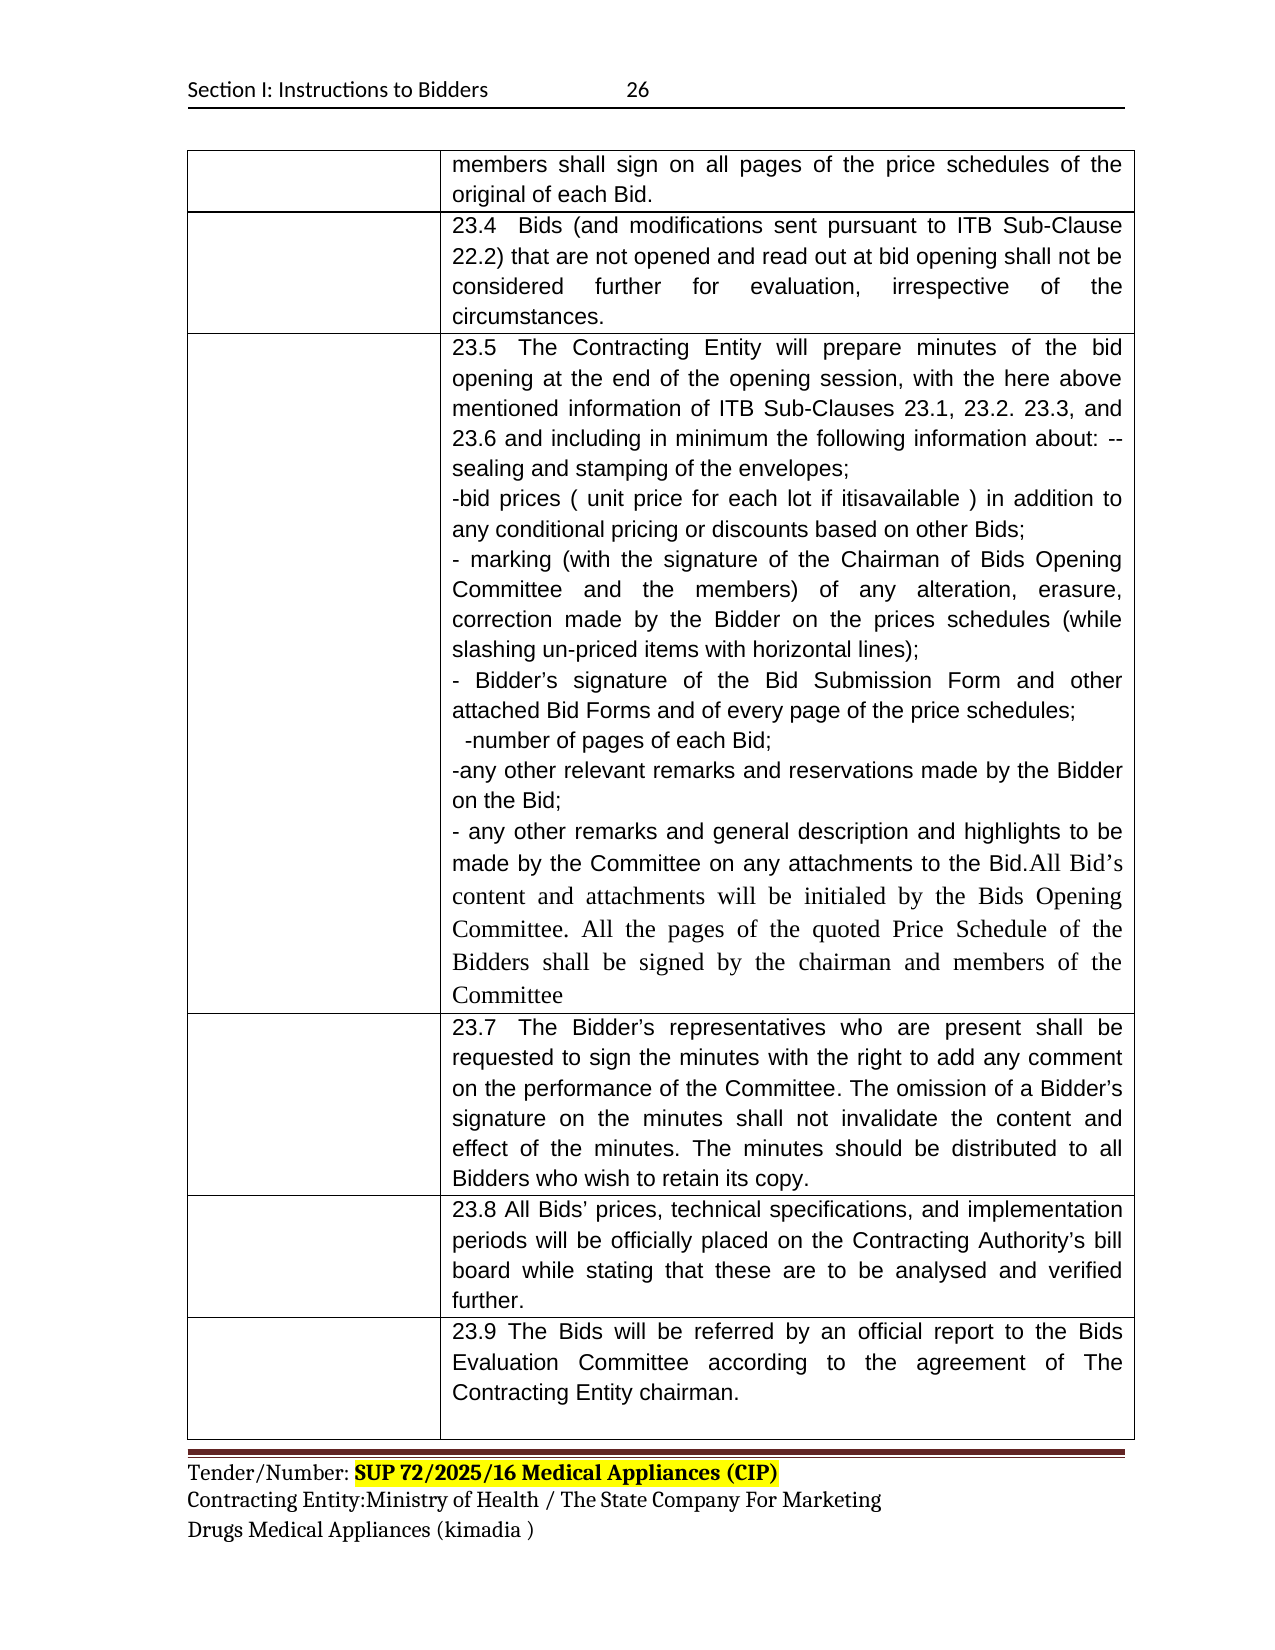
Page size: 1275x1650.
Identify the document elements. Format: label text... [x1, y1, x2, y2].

table_cell 23.8 All Bids’ prices, technical specifications, and implementation periods will be officially placed on the Contracting Authority’s bill board while stating that these are to be analysed and verified further. [441, 1196, 1134, 1317]
table_cell 23.9 The Bids will be referred by an official report to the Bids Evaluation Committee according to the agreement of The Contracting Entity chairman. [441, 1318, 1134, 1439]
table_cell 23.7 The Bidder’s representatives who are present shall be requested to sign the minutes with the right to add any comment on the performance of the Committee. The omission of a Bidder’s signature on the minutes shall not invalidate the content and effect of the minutes. The minutes should be distributed to all Bidders who wish to retain its copy. [441, 1014, 1134, 1195]
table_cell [441, 151, 1134, 211]
table_cell [188, 213, 440, 333]
table_cell [188, 1196, 440, 1317]
table_cell 23.5 The Contracting Entity will prepare minutes of the bid opening at the end of the opening session, with the here above mentioned information of ITB Sub-Clauses 23.1, 23.2. 23.3, and 23.6 and including in minimum the following information about: --sealing and stamping of the envelopes; -bid prices ( unit price for each lot if itisavailable ) in addition to any conditional pricing or discounts based on other Bids; - marking (with the signature of the Chairman of Bids Opening Committee and the members) of any alteration, erasure, correction made by the Bidder on the prices schedules (while slashing un-priced items with horizontal lines); - Bidder’s signature of the Bid Submission Form and other attached Bid Forms and of every page of the price schedules; -number of pages of each Bid; -any other relevant remarks and reservations made by the Bidder on the Bid; - any other remarks and general description and highlights to be made by the Committee on any attachments to the Bid.All Bid’s content and attachments will be initialed by the Bids Opening Committee. All the pages of the quoted Price Schedule of the Bidders shall be signed by the chairman and members of the Committee [441, 334, 1134, 1013]
table_cell [188, 1318, 440, 1439]
table_cell [188, 334, 440, 1013]
table_cell [188, 1014, 440, 1195]
table_cell 23.4 Bids (and modifications sent pursuant to ITB Sub-Clause 22.2) that are not opened and read out at bid opening shall not be considered further for evaluation, irrespective of the circumstances. [441, 213, 1134, 333]
table_cell [188, 151, 440, 211]
